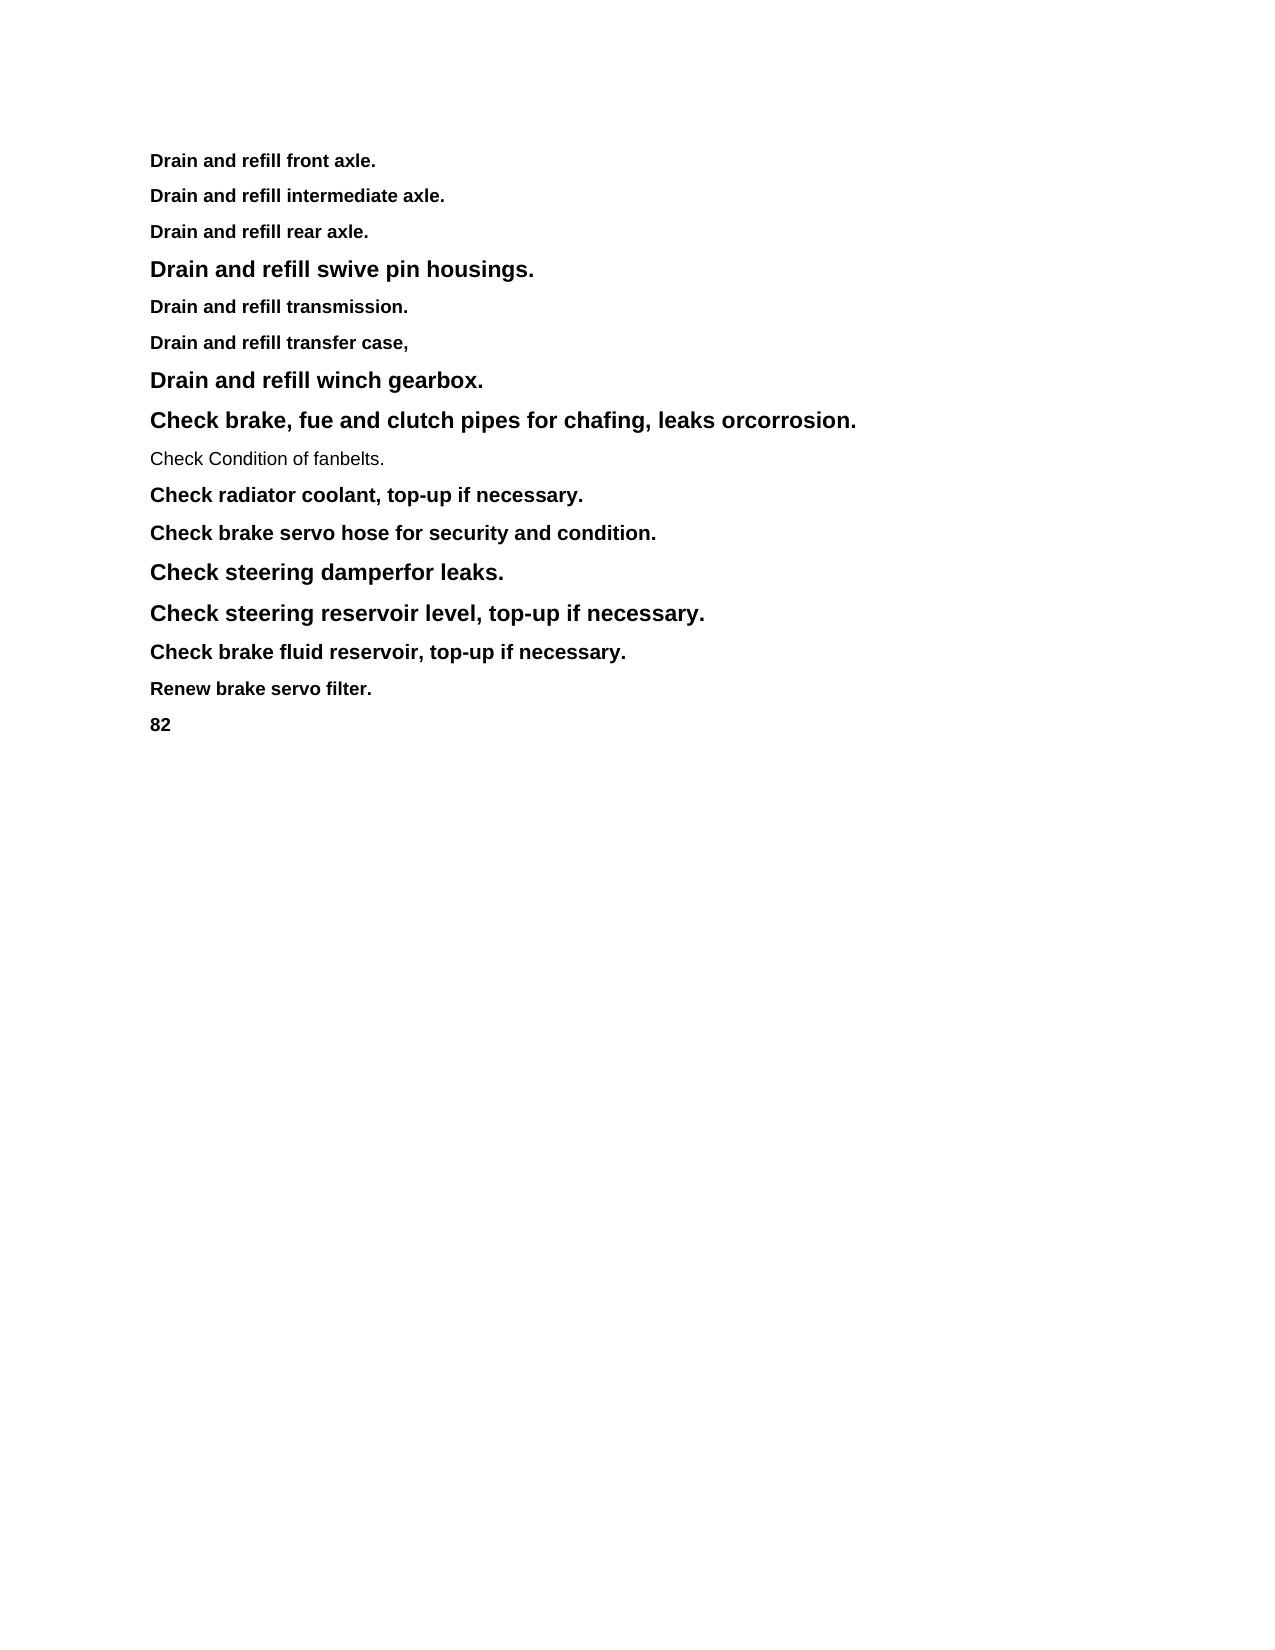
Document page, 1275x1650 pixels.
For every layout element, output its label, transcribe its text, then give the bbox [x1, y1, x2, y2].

text Drain and refill transfer case, [150, 331, 1125, 353]
text Check steering reservoir level, top-up if necessary. [150, 599, 1125, 626]
text Renew brake servo filter. [150, 678, 1125, 700]
text Check radiator coolant, top-up if necessary. [150, 483, 1125, 507]
text Drain and refill swive pin housings. [150, 256, 1125, 282]
text Check Condition of fanbelts. [150, 448, 1125, 469]
text Drain and refill transmission. [150, 296, 1125, 318]
text Drain and refill winch gearbox. [150, 367, 1125, 393]
text Drain and refill rear axle. [150, 220, 1125, 242]
text Check brake, fue and clutch pipes for chafing, leaks orcorrosion. [150, 407, 1125, 434]
text Check brake fluid reservoir, top-up if necessary. [150, 640, 1125, 664]
text Check brake servo hose for security and condition. [150, 521, 1125, 545]
text Drain and refill intermediate axle. [150, 185, 1125, 207]
text Drain and refill front axle. [150, 150, 1125, 172]
text Check steering damperfor leaks. [150, 559, 1125, 585]
text 82 [150, 713, 1125, 735]
